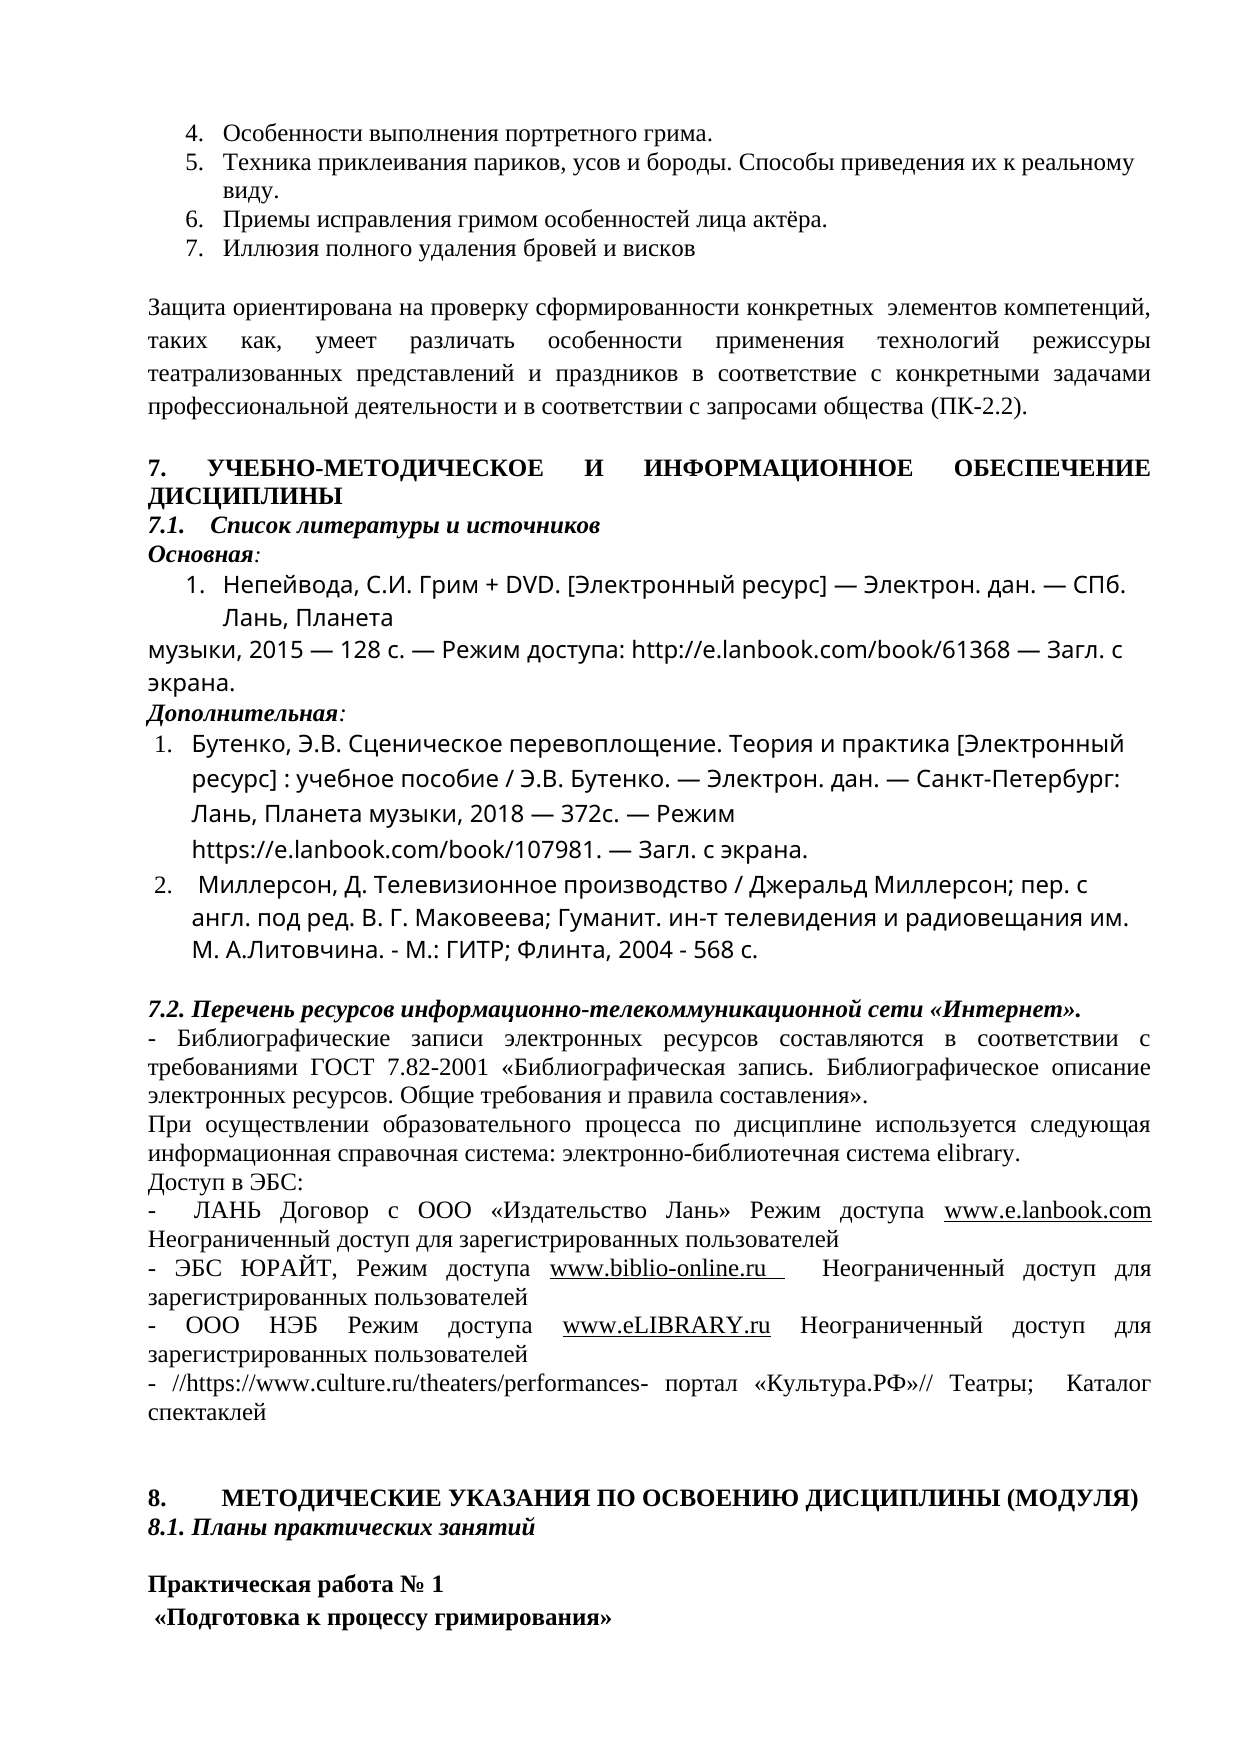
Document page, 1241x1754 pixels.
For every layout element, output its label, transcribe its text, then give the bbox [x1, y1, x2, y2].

list Непейвода, С.И. Грим + DVD. [Электронный ресурс] — Электрон. дан. — СПб. Лань, Планета [185, 568, 1152, 633]
text музыки, 2015 — 128 с. — Режим доступа: http://e.lanbook.com/book/61368 — Загл. с экрана. [148, 633, 1152, 698]
text «Подготовка к процессу гримирования» [148, 1602, 1152, 1631]
text - ООО НЭБ Режим доступа www.eLIBRARY.ru Неограниченный доступ для зарегистрированных пользователей [148, 1311, 1152, 1368]
text При осуществлении образовательного процесса по дисциплине используется следующая информационная справочная система: электронно-библиотечная система elibrary. [148, 1109, 1152, 1167]
text 7.1. Список литературы и источников [148, 510, 1152, 539]
text Доступ в ЭБС: [148, 1167, 1152, 1196]
text Защита ориентирована на проверку сформированности конкретных элементов компетенций, таких как, умеет различать особенности применения технологий режиссуры театрализованных представлений и праздников в соответствие с конкретными задачами профессиональной деятельности и в соответствии с запросами общества (ПК-2.2). [148, 292, 1152, 420]
list Бутенко, Э.В. Сценическое перевоплощение. Теория и практика [Электронный ресурс] : учебное пособие / Э.В. Бутенко. — Электрон. дан. — Санкт-Петербург: Лань, Планета музыки, 2018 — 372с. — Режим https://e.lanbook.com/book/107981. — Загл. с экрана. [154, 727, 1152, 865]
text 8. МЕТОДИЧЕСКИЕ УКАЗАНИЯ ПО ОСВОЕНИЮ ДИСЦИПЛИНЫ (МОДУЛЯ) [148, 1483, 1152, 1512]
text Дополнительная: [148, 698, 1152, 727]
list Иллюзия полного удаления бровей и висков [185, 233, 1152, 262]
list Миллерсон, Д. Телевизионное производство / Джеральд Миллерсон; пер. с англ. под ред. В. Г. Маковеева; Гуманит. ин-т телевидения и радиовещания им. М. А.Литовчина. - М.: ГИТР; Флинта, 2004 - 568 с. [154, 868, 1152, 966]
text 7. УЧЕБНО-МЕТОДИЧЕСКОЕ И ИНФОРМАЦИОННОЕ ОБЕСПЕЧЕНИЕ ДИСЦИПЛИНЫ [148, 453, 1152, 510]
list Особенности выполнения портретного грима. [185, 118, 1152, 147]
text - Библиографические записи электронных ресурсов составляются в соответствии с требованиями ГОСТ 7.82-2001 «Библиографическая запись. Библиографическое описание электронных ресурсов. Общие требования и правила составления». [148, 1023, 1152, 1109]
text 7.2. Перечень ресурсов информационно-телекоммуникационной сети «Интернет». [148, 994, 1152, 1023]
text - ЭБС ЮРАЙТ, Режим доступа www.biblio-online.ru Неограниченный доступ для зарегистрированных пользователей [148, 1253, 1152, 1311]
text - //https://www.culture.ru/theaters/performances- портал «Культура.РФ»// Театры; Каталог спектаклей [148, 1368, 1152, 1426]
text Основная: [148, 539, 1152, 568]
list Техника приклеивания париков, усов и бороды. Способы приведения их к реальному виду. [185, 147, 1152, 204]
text 8.1. Планы практических занятий [148, 1512, 1152, 1541]
list Приемы исправления гримом особенностей лица актёра. [185, 204, 1152, 233]
text - ЛАНЬ Договор с ООО «Издательство Лань» Режим доступа www.e.lanbook.com Неограниченный доступ для зарегистрированных пользователей [148, 1196, 1152, 1253]
text Практическая работа № 1 [148, 1569, 1152, 1598]
